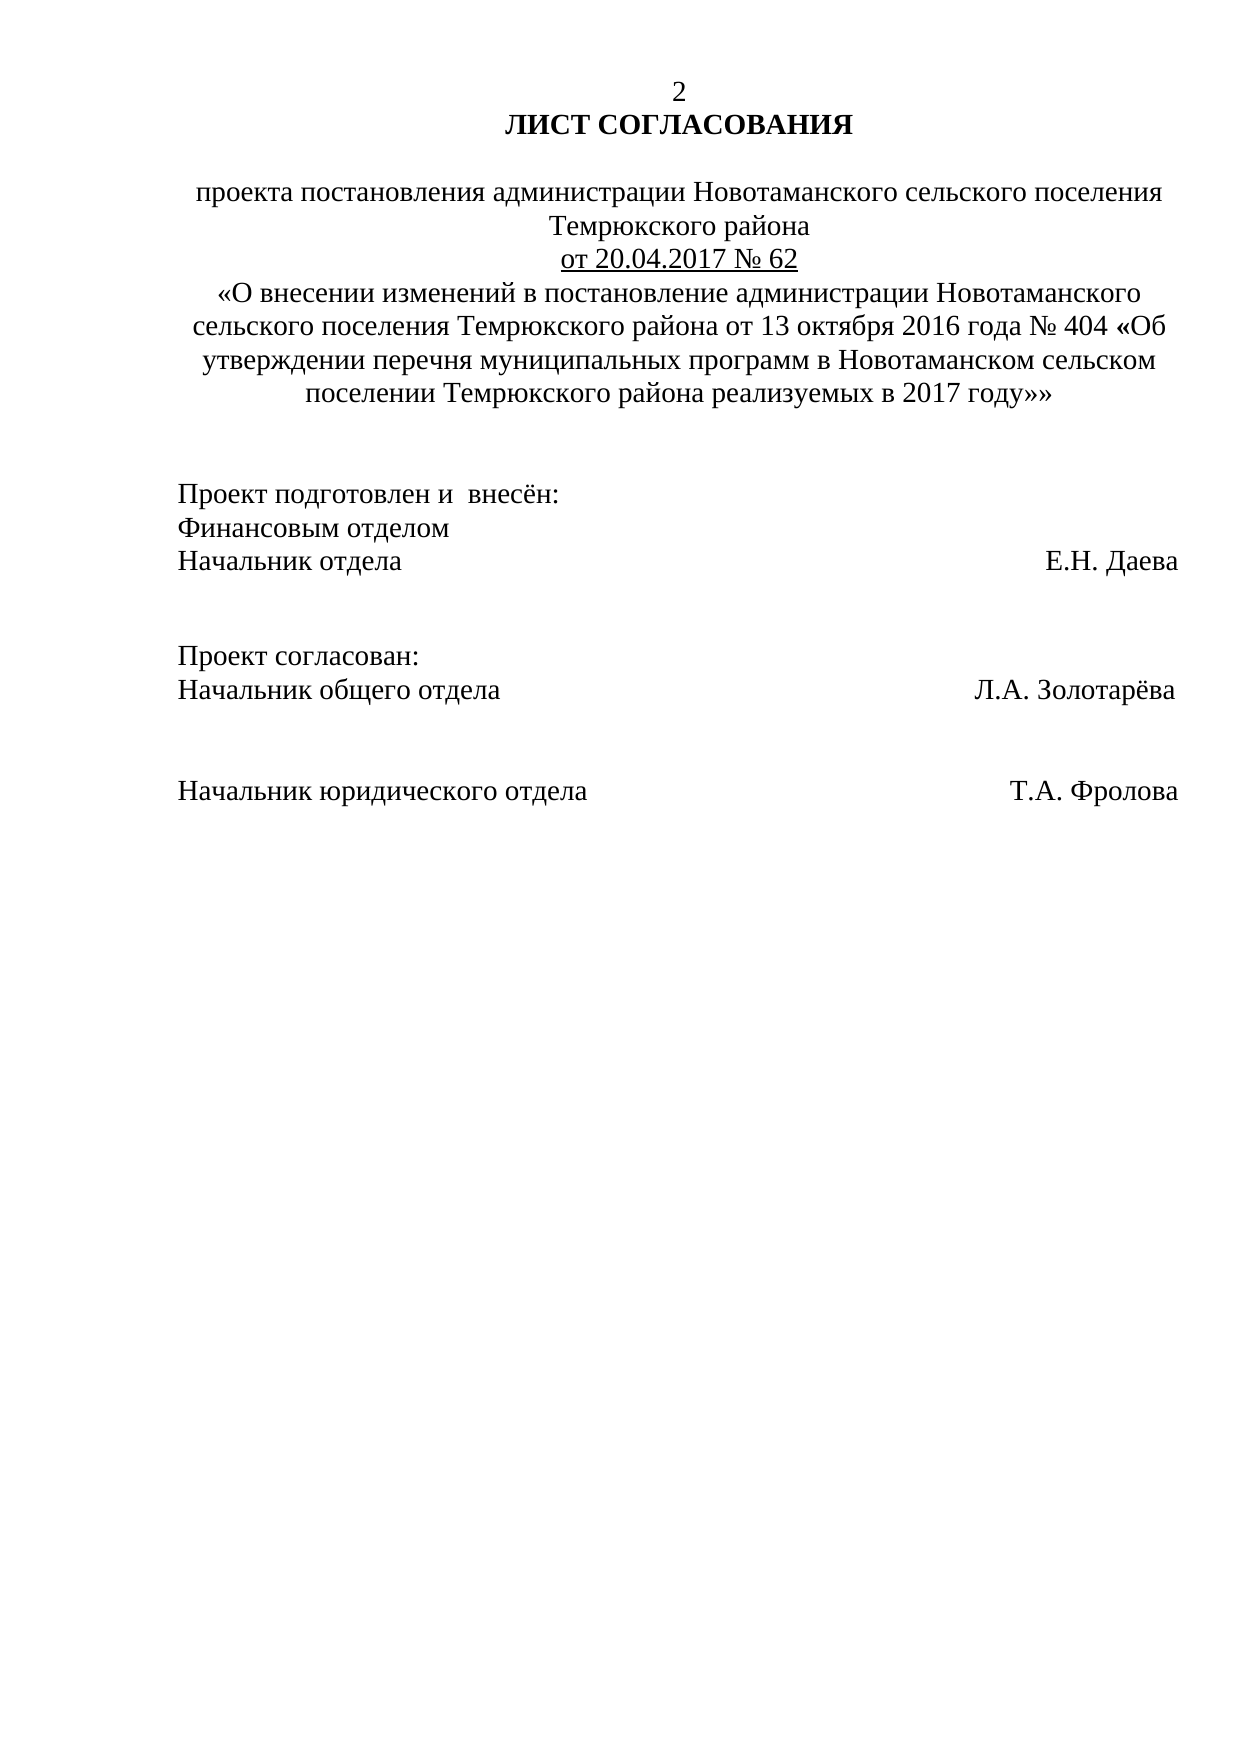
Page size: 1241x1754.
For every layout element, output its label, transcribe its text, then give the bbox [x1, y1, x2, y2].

text от 20.04.2017 № 62 [177, 241, 1181, 275]
text проекта постановления администрации Новотаманского сельского поселения Темрюкского района [177, 174, 1181, 241]
text Начальник юридического отдела Т.А. Фролова [177, 773, 1181, 806]
text Финансовым отделом [177, 510, 1181, 543]
text «О внесении изменений в постановление администрации Новотаманского сельского поселения Темрюкского района от 13 октября 2016 года № 404 «Об утверждении перечня муниципальных программ в Новотаманском сельском поселении Темрюкского района реализуемых в 2017 году»» [177, 275, 1181, 409]
text Начальник отдела Е.Н. Даева [177, 543, 1181, 577]
text Проект подготовлен и внесён: [177, 476, 1181, 510]
text Начальник общего отдела Л.А. Золотарёва [177, 672, 1181, 706]
text ЛИСТ СОГЛАСОВАНИЯ [177, 107, 1181, 141]
text Проект согласован: [177, 638, 1181, 672]
